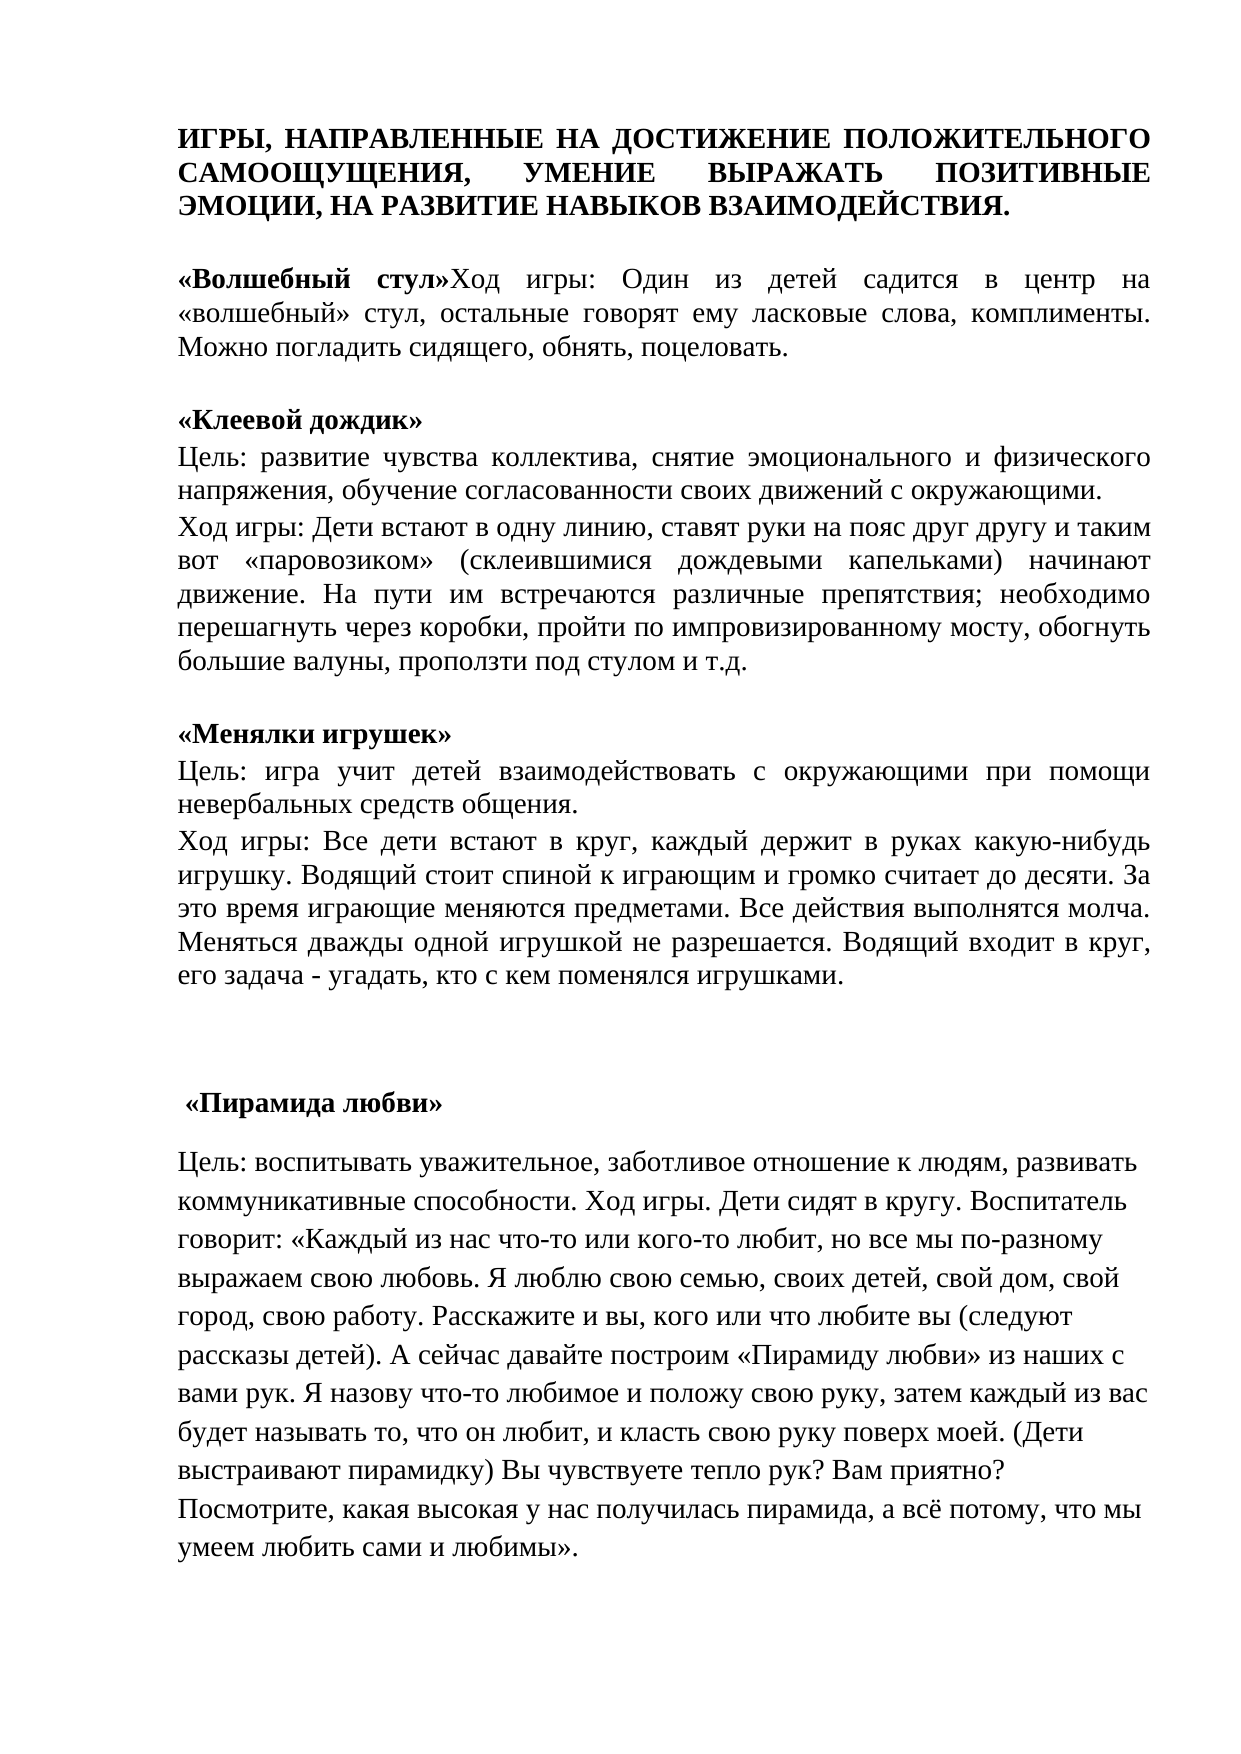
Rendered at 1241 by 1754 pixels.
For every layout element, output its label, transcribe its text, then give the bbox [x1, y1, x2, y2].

text Ход игры: Дети встают в одну линию, ставят руки на пояс друг другу и таким вот «паровозиком» (склеившимися дождевыми капельками) начинают движение. На пути им встречаются различные препятствия; необходимо перешагнуть через коробки, пройти по импровизированному мосту, обогнуть большие валуны, проползти под стулом и т.д. [177, 509, 1152, 677]
text «Клеевой дождик» [177, 402, 1152, 436]
text «Менялки игрушек» [177, 716, 1152, 750]
text Цель: игра учит детей взаимодействовать с окружающими при помощи невербальных средств общения. [177, 753, 1152, 820]
text Ход игры: Все дети встают в круг, каждый держит в руках какую-нибудь игрушку. Водящий стоит спиной к играющим и громко считает до десяти. За это время играющие меняются предметами. Все действия выполнятся молча. Меняться дважды одной игрушкой не разрешается. Водящий входит в круг, его задача - угадать, кто с кем поменялся игрушками. [177, 823, 1152, 991]
text Цель: развитие чувства коллектива, снятие эмоционального и физического напряжения, обучение согласованности своих движений с окружающими. [177, 439, 1152, 506]
text Цель: воспитывать уважительное, заботливое отношение к людям, развивать коммуникативные способности. Ход игры. Дети сидят в кругу. Воспитатель говорит: «Каждый из нас что-то или кого-то любит, но все мы по-разному выражаем свою любовь. Я люблю свою семью, своих детей, свой дом, свой город, свою работу. Расскажите и вы, кого или что любите вы (следуют рассказы детей). А сейчас давайте построим «Пирамиду любви» из наших с вами рук. Я назову что-то любимое и положу свою руку, затем каждый из вас будет называть то, что он любит, и класть свою руку поверх моей. (Дети выстраивают пирамидку) Вы чувствуете тепло рук? Вам приятно? Посмотрите, какая высокая у нас получилась пирамида, а всё потому, что мы умеем любить сами и любимы». [177, 1144, 1152, 1563]
text «Пирамида любви» [177, 1085, 1152, 1118]
text ИГРЫ, НАПРАВЛЕННЫЕ НА ДОСТИЖЕНИЕ ПОЛОЖИТЕЛЬНОГО САМООЩУЩЕНИЯ, УМЕНИЕ ВЫРАЖАТЬ ПОЗИТИВНЫЕ ЭМОЦИИ, НА РАЗВИТИЕ НАВЫКОВ ВЗАИМОДЕЙСТВИЯ. [177, 121, 1152, 222]
text «Волшебный стул»Ход игры: Один из детей садится в центр на «волшебный» стул, остальные говорят ему ласковые слова, комплименты. Можно погладить сидящего, обнять, поцеловать. [177, 262, 1152, 362]
